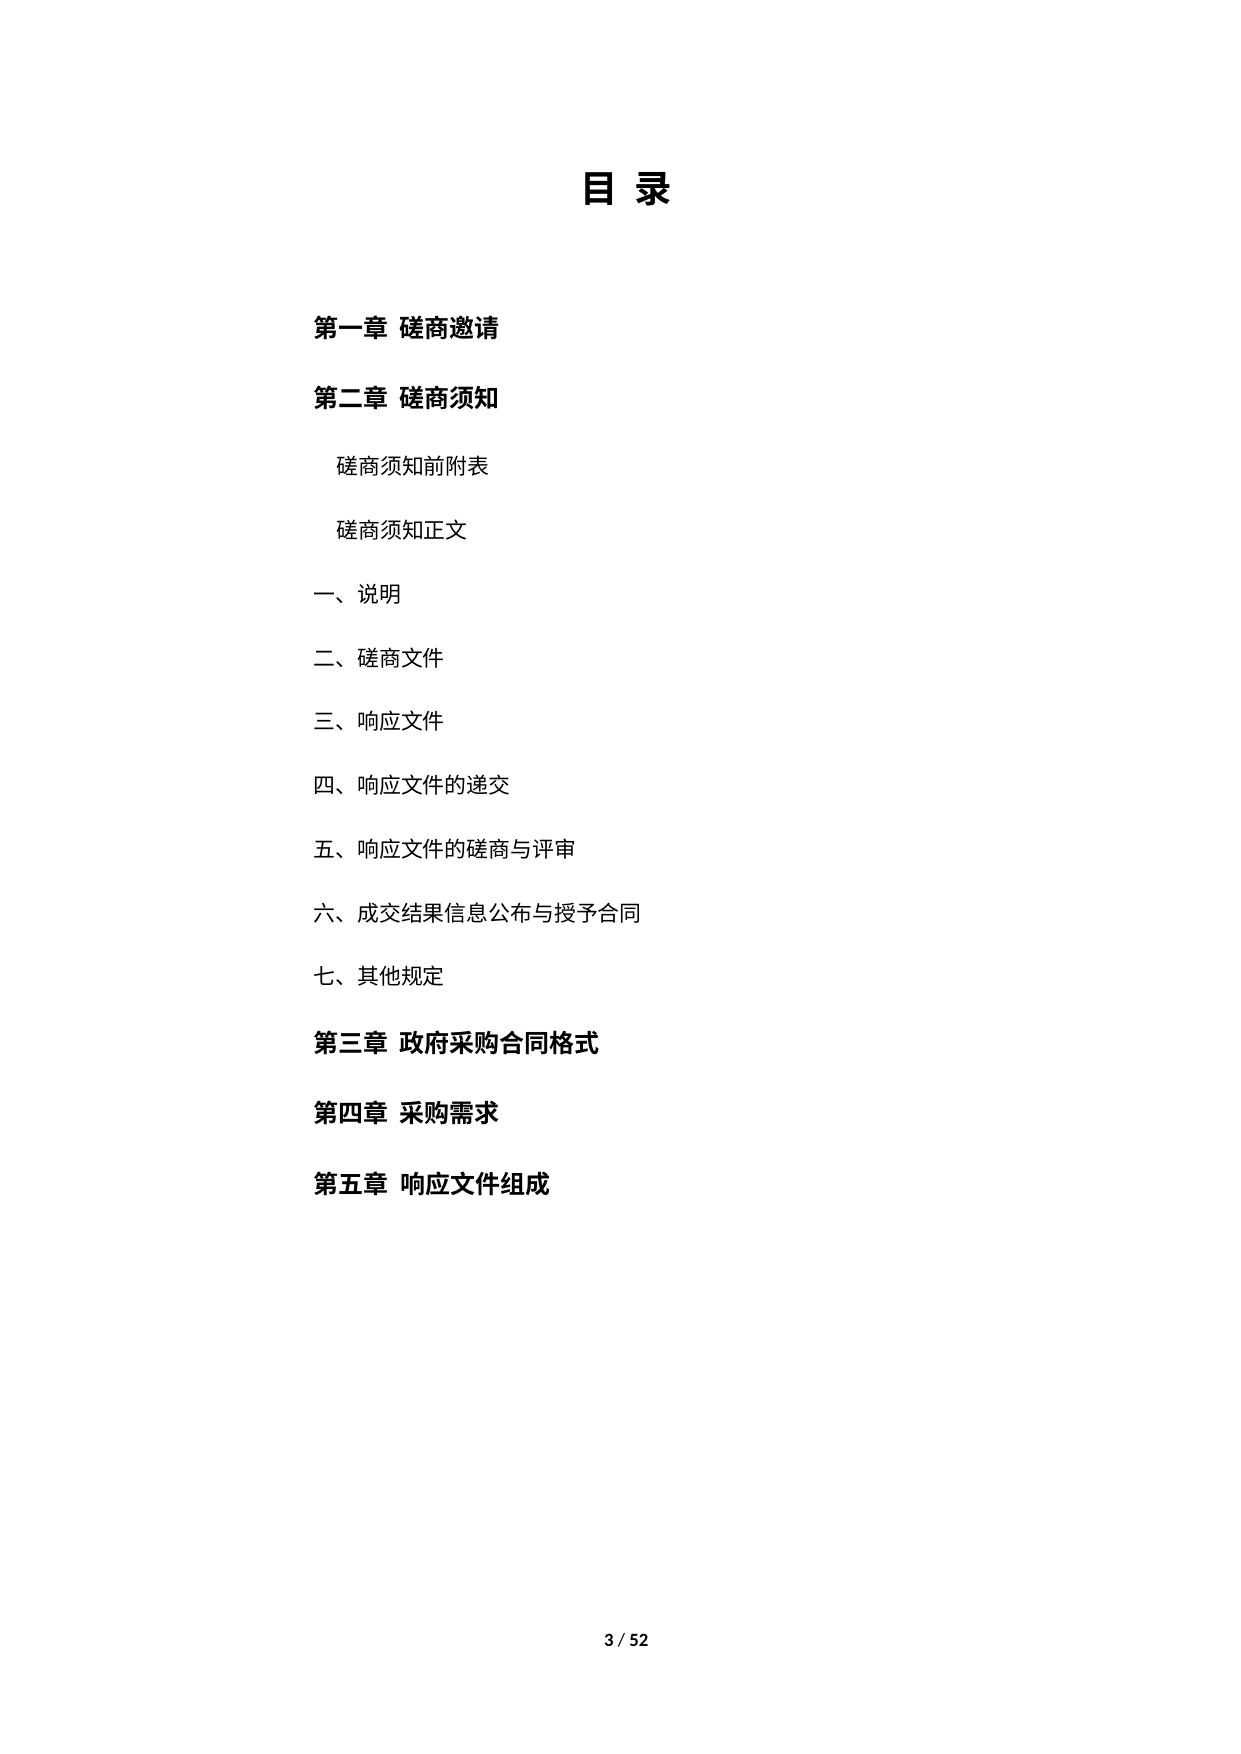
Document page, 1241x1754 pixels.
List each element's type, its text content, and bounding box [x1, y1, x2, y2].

text 磋商须知正文 [313, 513, 1087, 545]
text 六、成交结果信息公布与授予合同 [313, 896, 1087, 927]
text 三、响应文件 [313, 704, 1087, 736]
text 磋商须知前附表 [313, 449, 1087, 481]
text 四、响应文件的递交 [313, 768, 1087, 800]
text 第三章 政府采购合同格式 [313, 1023, 1087, 1059]
text 一、说明 [313, 577, 1087, 608]
text 第二章 磋商须知 [313, 379, 1087, 415]
text 二、磋商文件 [313, 641, 1087, 672]
text 第一章 磋商邀请 [313, 308, 1087, 344]
text 第四章 采购需求 [313, 1094, 1087, 1130]
text 第五章 响应文件组成 [313, 1164, 1087, 1201]
text 五、响应文件的磋商与评审 [313, 832, 1087, 863]
text 目录 [165, 159, 1087, 214]
text 七、其他规定 [313, 959, 1087, 991]
